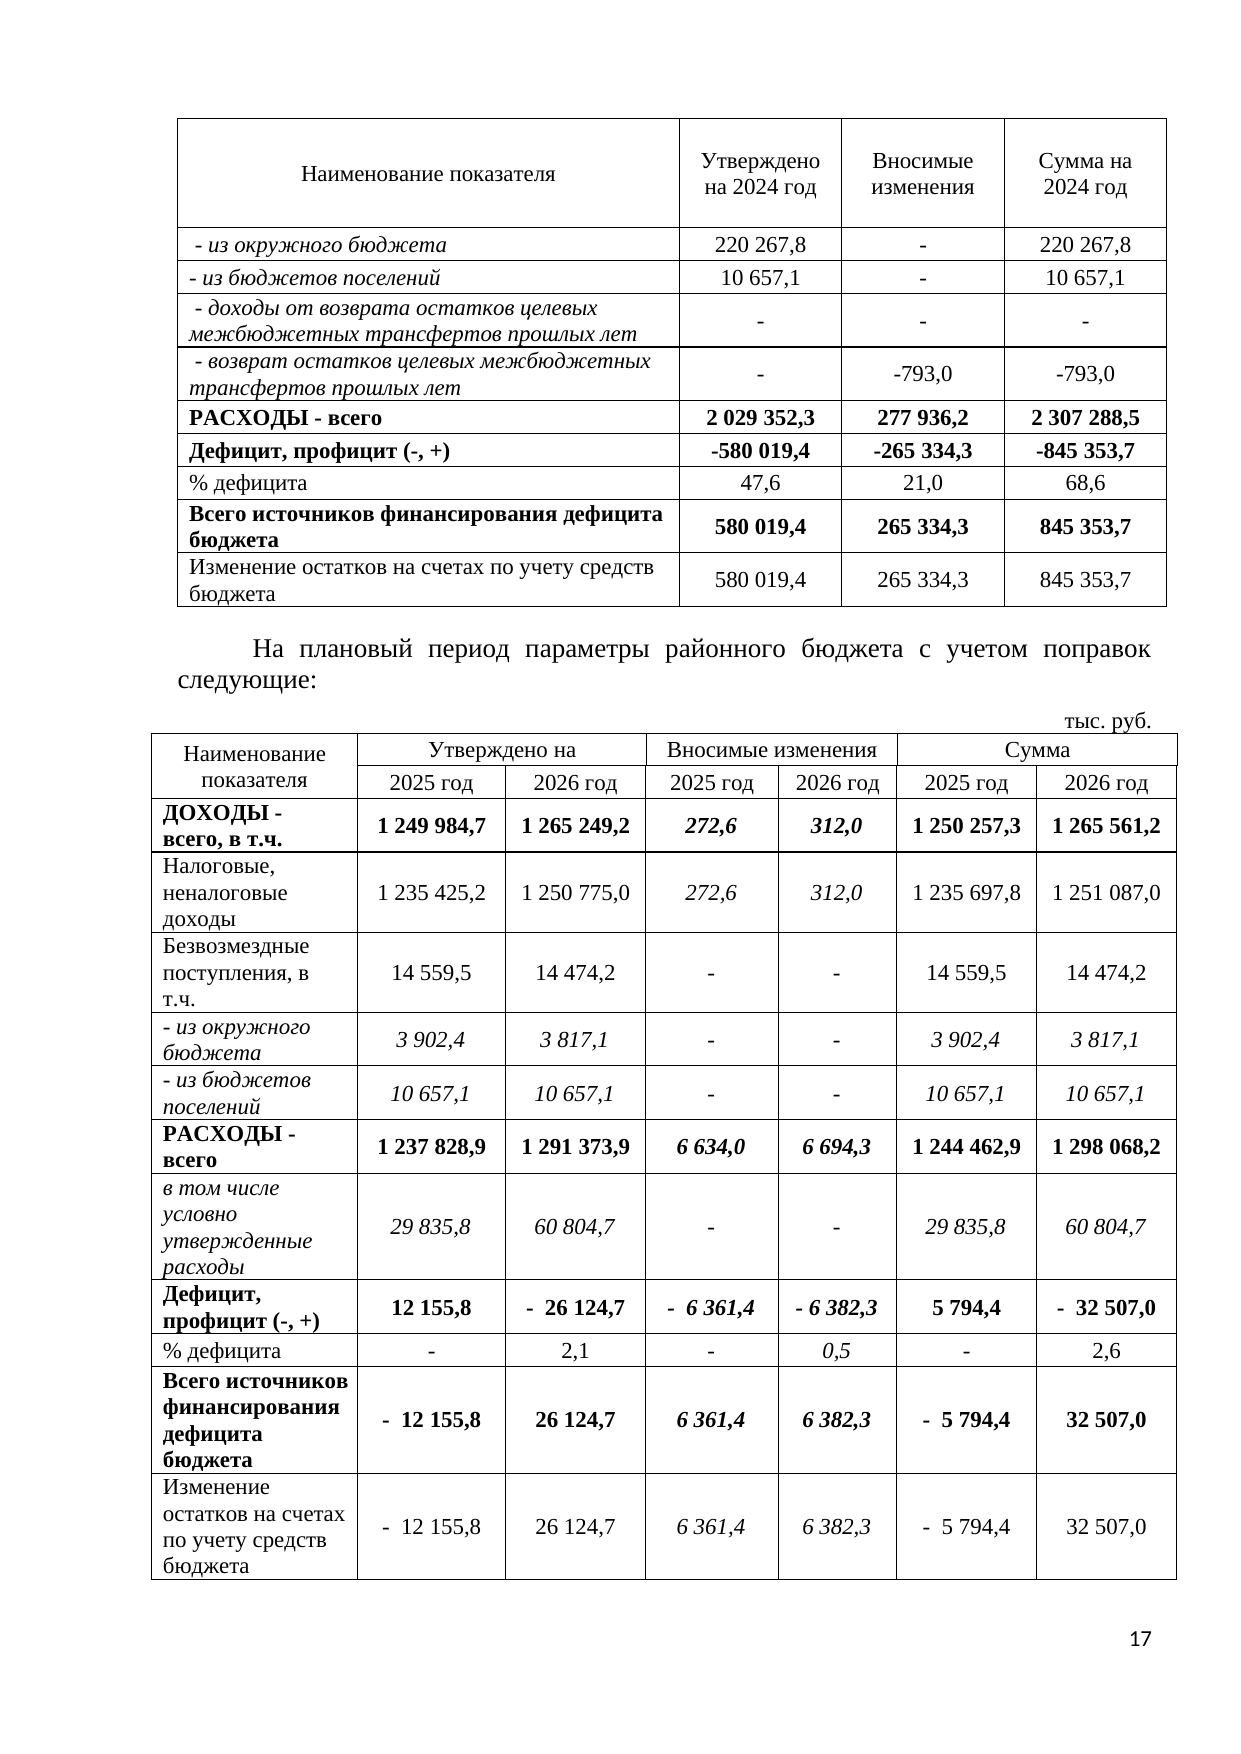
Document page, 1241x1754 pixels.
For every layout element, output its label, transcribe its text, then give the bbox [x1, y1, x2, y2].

table_cell 10 657,1 [1037, 1066, 1176, 1119]
table_cell 60 804,7 [506, 1174, 645, 1279]
table_cell 2026 год [506, 766, 645, 798]
table_cell 14 474,2 [1037, 933, 1176, 1012]
table_cell -793,0 [842, 348, 1004, 400]
table_cell 14 474,2 [506, 933, 645, 1012]
table_cell 265 334,3 [842, 553, 1004, 606]
table_cell 1 237 828,9 [358, 1120, 505, 1173]
table_cell 2026 год [779, 766, 896, 798]
table_cell 1 298 068,2 [1037, 1120, 1176, 1173]
table_cell 2026 год [1037, 766, 1176, 798]
table_cell - возврат остатков целевых межбюджетных трансфертов прошлых лет [178, 348, 679, 400]
table_cell 2025 год [646, 766, 778, 798]
table_cell 2 307 288,5 [1005, 401, 1166, 433]
table_cell Изменение остатков на счетах по учету средств бюджета [178, 553, 679, 606]
table_header Сумма на 2024 год [1005, 119, 1166, 227]
table_cell -265 334,3 [842, 434, 1004, 466]
table_cell -845 353,7 [1005, 434, 1166, 466]
text На плановый период параметры районного бюджета с учетом поправок следующие: [177, 632, 1152, 694]
table_cell - 12 155,8 [358, 1474, 505, 1579]
table_cell Всего источников финансирования дефицита бюджета [178, 500, 679, 552]
table_cell 2 029 352,3 [680, 401, 841, 433]
table_cell 1 251 087,0 [1037, 853, 1176, 932]
table_header Вносимые изменения [647, 734, 897, 765]
table_cell % дефицита [178, 467, 679, 498]
table_cell Дефицит, профицит (-, +) [178, 434, 679, 466]
table_cell 1 291 373,9 [506, 1120, 645, 1173]
table_cell 220 267,8 [680, 228, 841, 260]
table_cell 21,0 [842, 467, 1004, 498]
table_cell - [1005, 294, 1166, 346]
table_header Утверждено на [358, 734, 646, 765]
table_cell Всего источников финансирования дефицита бюджета [152, 1367, 357, 1472]
text тыс. руб. [177, 707, 1152, 733]
table_header Наименование показателя [152, 734, 357, 798]
table_cell % дефицита [152, 1334, 357, 1366]
table_cell 1 265 561,2 [1037, 799, 1176, 851]
table_cell - [842, 261, 1004, 293]
table_cell 6 634,0 [646, 1120, 778, 1173]
table_cell 3 817,1 [1037, 1013, 1176, 1065]
table_cell 845 353,7 [1005, 500, 1166, 552]
table_cell - [779, 933, 896, 1012]
table_cell - [646, 1174, 778, 1279]
table_cell - 12 155,8 [358, 1367, 505, 1472]
table_cell 32 507,0 [1037, 1474, 1176, 1579]
table_cell 2025 год [358, 766, 505, 798]
table_cell - [897, 1334, 1036, 1366]
table_cell - [842, 294, 1004, 346]
table_cell 10 657,1 [1005, 261, 1166, 293]
table_cell в том числе условно утвержденные расходы [152, 1174, 357, 1279]
table_cell -580 019,4 [680, 434, 841, 466]
table_cell 10 657,1 [680, 261, 841, 293]
table_cell - [779, 1066, 896, 1119]
table_cell 265 334,3 [842, 500, 1004, 552]
table_cell - [680, 348, 841, 400]
table_cell - из окружного бюджета [178, 228, 679, 260]
table_cell 2,1 [506, 1334, 645, 1366]
table_cell - [358, 1334, 505, 1366]
table_cell - [646, 1013, 778, 1065]
table_header Вносимые изменения [842, 119, 1004, 227]
table_cell 6 361,4 [646, 1474, 778, 1579]
table_cell 6 382,3 [779, 1474, 896, 1579]
table_cell 26 124,7 [506, 1474, 645, 1579]
table_header Сумма [898, 734, 1177, 765]
table_cell 1 244 462,9 [897, 1120, 1036, 1173]
table_cell 60 804,7 [1037, 1174, 1176, 1279]
table_cell 312,0 [779, 853, 896, 932]
table_cell 272,6 [646, 799, 778, 851]
table_cell 10 657,1 [506, 1066, 645, 1119]
table_cell 312,0 [779, 799, 896, 851]
table_cell - 6 361,4 [646, 1280, 778, 1333]
table_cell 220 267,8 [1005, 228, 1166, 260]
table_cell 277 936,2 [842, 401, 1004, 433]
table_cell 29 835,8 [358, 1174, 505, 1279]
table_cell 5 794,4 [897, 1280, 1036, 1333]
table_cell - [646, 933, 778, 1012]
table_cell - [646, 1334, 778, 1366]
table_cell 6 694,3 [779, 1120, 896, 1173]
table_cell 32 507,0 [1037, 1367, 1176, 1472]
table_cell 26 124,7 [506, 1367, 645, 1472]
table_cell Изменение остатков на счетах по учету средств бюджета [152, 1474, 357, 1579]
table_cell 6 361,4 [646, 1367, 778, 1472]
table_cell - 26 124,7 [506, 1280, 645, 1333]
table_cell - [779, 1013, 896, 1065]
table_cell 10 657,1 [358, 1066, 505, 1119]
table_cell - 6 382,3 [779, 1280, 896, 1333]
table_cell 1 249 984,7 [358, 799, 505, 851]
table_cell РАСХОДЫ - всего [152, 1120, 357, 1173]
table_cell 1 235 697,8 [897, 853, 1036, 932]
table_cell - [842, 228, 1004, 260]
table_cell 29 835,8 [897, 1174, 1036, 1279]
table_cell 14 559,5 [358, 933, 505, 1012]
table_cell - из бюджетов поселений [178, 261, 679, 293]
table_cell 12 155,8 [358, 1280, 505, 1333]
table_cell -793,0 [1005, 348, 1166, 400]
table_cell 1 250 257,3 [897, 799, 1036, 851]
table_cell 845 353,7 [1005, 553, 1166, 606]
table_cell - 5 794,4 [897, 1474, 1036, 1579]
table_cell Безвозмездные поступления, в т.ч. [152, 933, 357, 1012]
table_cell 580 019,4 [680, 500, 841, 552]
table_cell 1 235 425,2 [358, 853, 505, 932]
table_cell Налоговые, неналоговые доходы [152, 853, 357, 932]
table_cell - [680, 294, 841, 346]
table_cell 2,6 [1037, 1334, 1176, 1366]
table_cell - доходы от возврата остатков целевых межбюджетных трансфертов прошлых лет [178, 294, 679, 346]
table_cell - 32 507,0 [1037, 1280, 1176, 1333]
table_cell - из бюджетов поселений [152, 1066, 357, 1119]
table_header Утверждено на 2024 год [680, 119, 841, 227]
table_header Наименование показателя [178, 119, 679, 227]
table_cell 1 265 249,2 [506, 799, 645, 851]
table_cell Дефицит, профицит (-, +) [152, 1280, 357, 1333]
table_cell ДОХОДЫ - всего, в т.ч. [152, 799, 357, 851]
table_cell - [779, 1174, 896, 1279]
table_cell РАСХОДЫ - всего [178, 401, 679, 433]
table_cell - из окружного бюджета [152, 1013, 357, 1065]
table_cell 3 902,4 [897, 1013, 1036, 1065]
table_cell 0,5 [779, 1334, 896, 1366]
table_cell 3 817,1 [506, 1013, 645, 1065]
table_cell 6 382,3 [779, 1367, 896, 1472]
table_cell 580 019,4 [680, 553, 841, 606]
table_cell - [646, 1066, 778, 1119]
table_cell 14 559,5 [897, 933, 1036, 1012]
table_cell 272,6 [646, 853, 778, 932]
table_cell 47,6 [680, 467, 841, 498]
table_cell 3 902,4 [358, 1013, 505, 1065]
table_cell 2025 год [897, 766, 1036, 798]
table_cell 68,6 [1005, 467, 1166, 498]
table_cell - 5 794,4 [897, 1367, 1036, 1472]
table_cell 1 250 775,0 [506, 853, 645, 932]
table_cell 10 657,1 [897, 1066, 1036, 1119]
